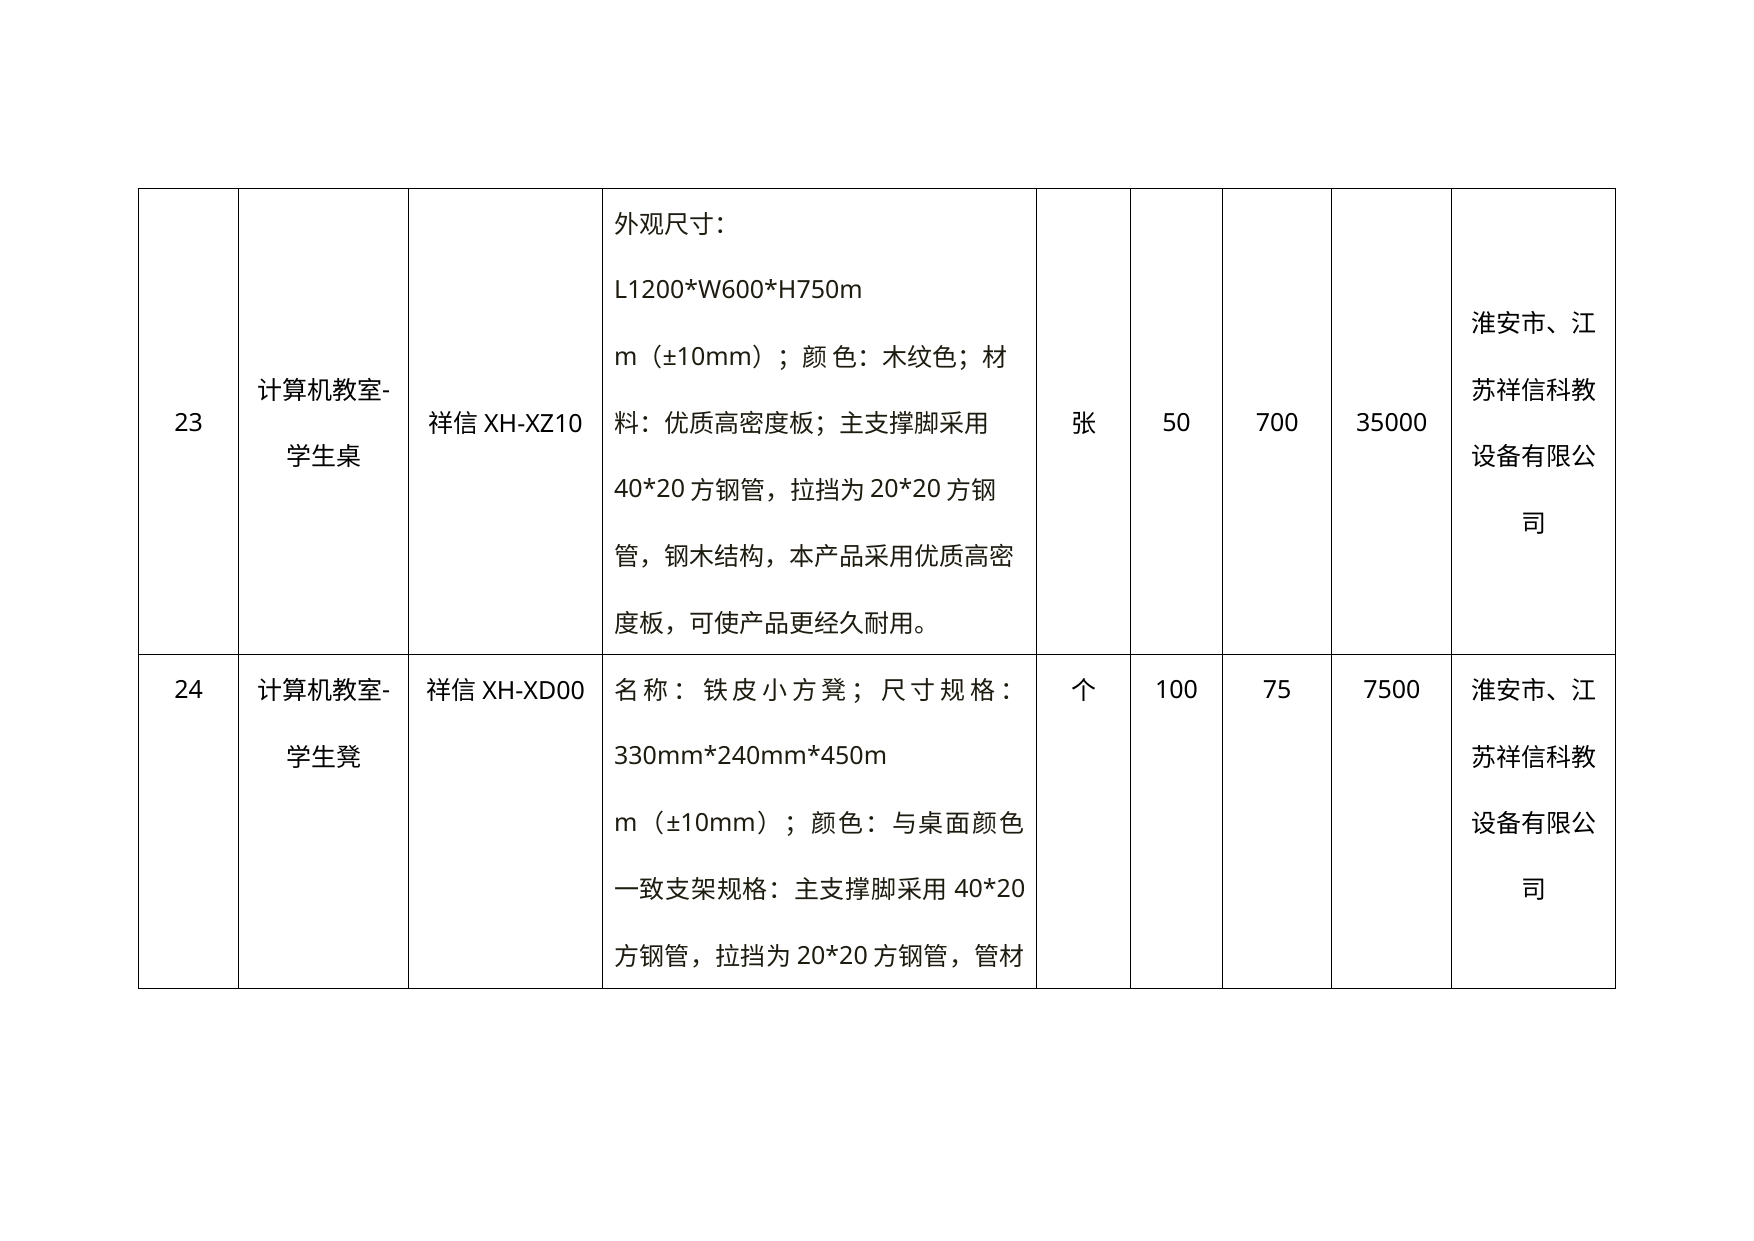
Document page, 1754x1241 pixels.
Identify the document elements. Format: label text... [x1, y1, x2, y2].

table_cell 23 [139, 189, 238, 654]
table_cell 35000 [1332, 189, 1451, 654]
table_cell 50 [1131, 189, 1222, 654]
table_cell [603, 655, 1036, 988]
table_cell 700 [1223, 189, 1331, 654]
table_cell 个 [1037, 655, 1130, 988]
table_cell 7500 [1332, 655, 1451, 988]
table_cell 张 [1037, 189, 1130, 654]
table_cell 100 [1131, 655, 1222, 988]
table_cell 计算机教室-学生桌 [239, 189, 408, 654]
table_cell 淮安市、江苏祥信科教设备有限公司 [1452, 655, 1615, 988]
table_cell 外观尺寸：L1200*W600*H750mm（±10mm）；颜 色：木纹色；材 料：优质高密度板；主支撑脚采用40*20方钢管，拉挡为20*20方钢管，钢木结构，本产品采用优质高密度板，可使产品更经久耐用。 [603, 189, 1036, 654]
table_cell 75 [1223, 655, 1331, 988]
table_cell 24 [139, 655, 238, 988]
table_cell 祥信 XH-XZ10 [409, 189, 602, 654]
table_cell 祥信 XH-XD00 [409, 655, 602, 988]
table_cell 淮安市、江苏祥信科教设备有限公司 [1452, 189, 1615, 654]
table_cell 计算机教室-学生凳 [239, 655, 408, 988]
